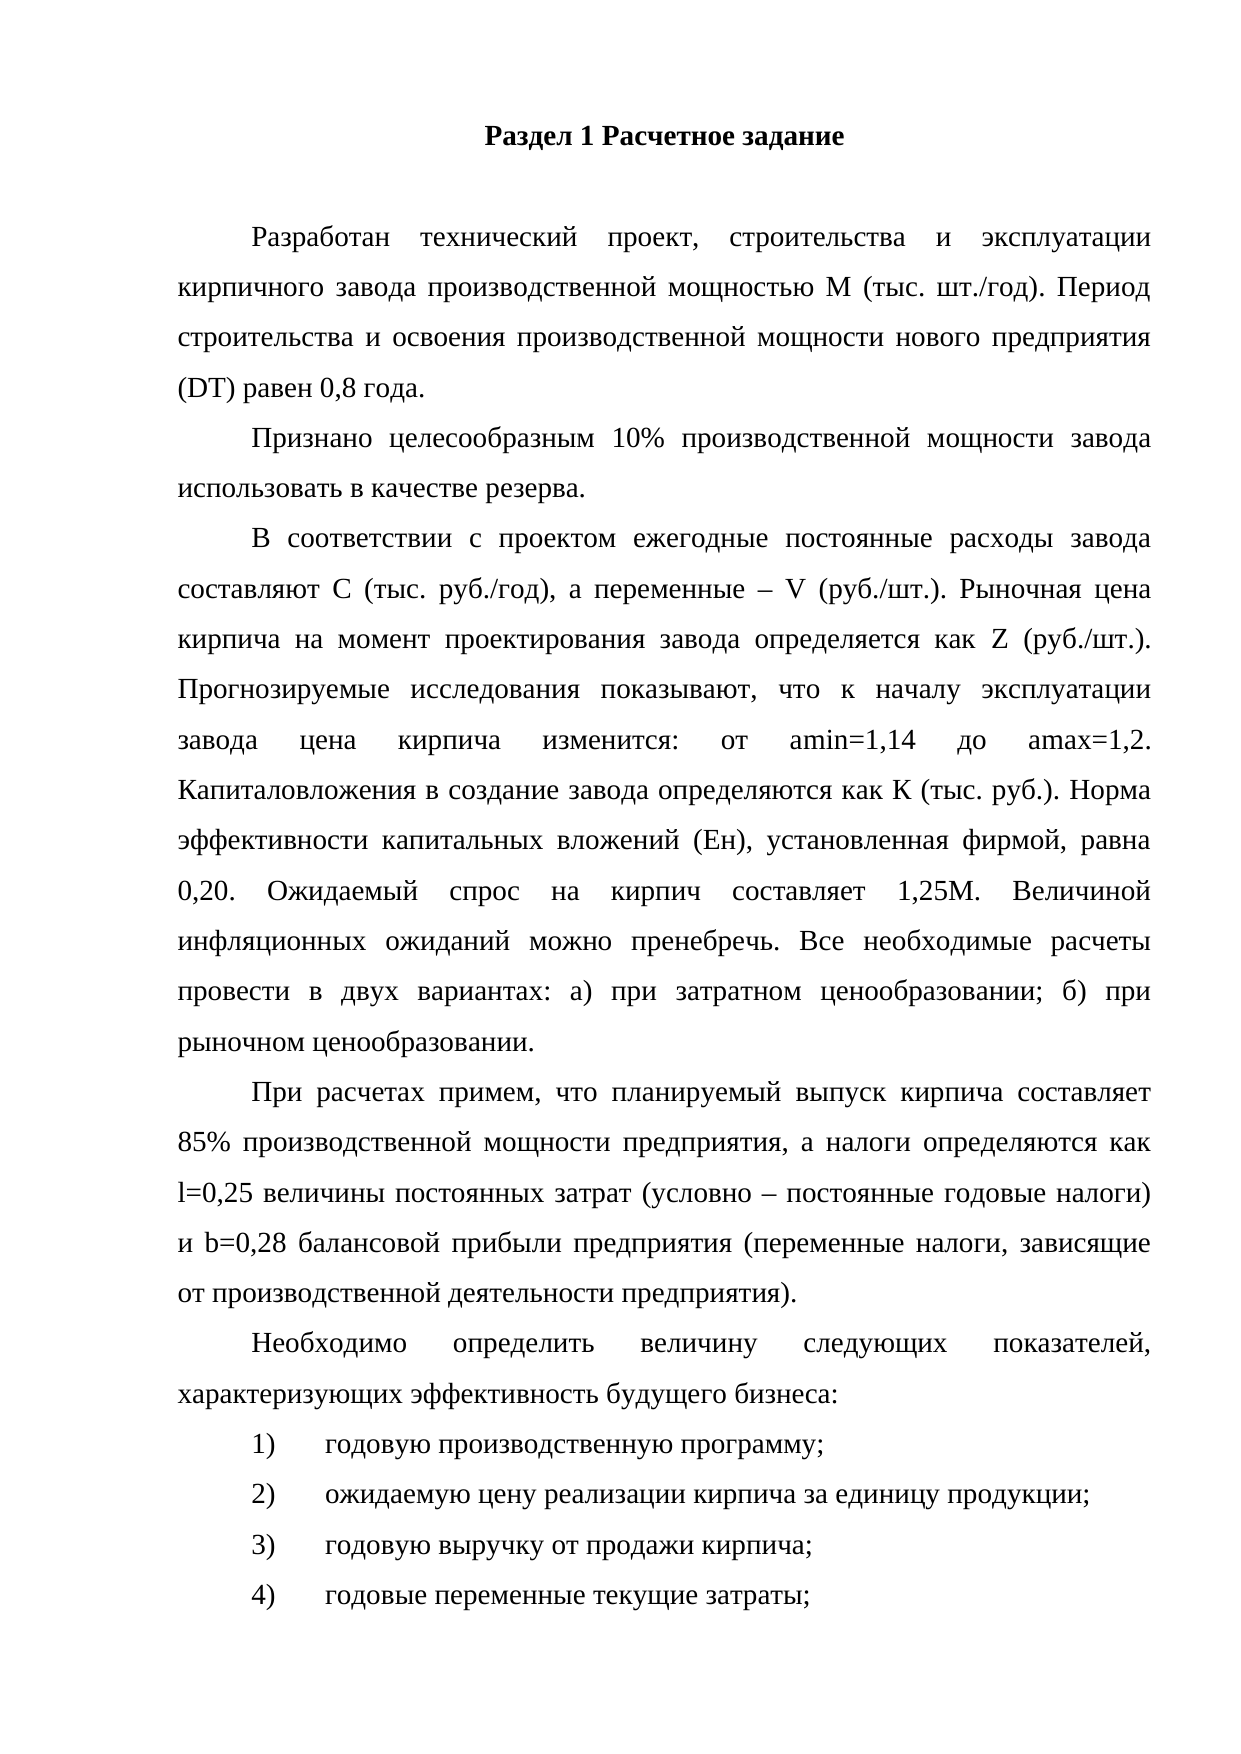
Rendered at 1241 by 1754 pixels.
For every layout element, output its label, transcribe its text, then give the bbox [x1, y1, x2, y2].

text Раздел 1 Расчетное задание [177, 118, 1152, 152]
text Признано целесообразным 10% производственной мощности завода использовать в качестве резерва. [177, 420, 1152, 504]
list ожидаемую цену реализации кирпича за единицу продукции; [177, 1477, 1152, 1510]
list годовую производственную программу; [177, 1426, 1152, 1460]
text Необходимо определить величину следующих показателей, характеризующих эффективность будущего бизнеса: [177, 1326, 1152, 1409]
text При расчетах примем, что планируемый выпуск кирпича составляет 85% производственной мощности предприятия, а налоги определяются как l=0,25 величины постоянных затрат (условно – постоянные годовые налоги) и b=0,28 балансовой прибыли предприятия (переменные налоги, зависящие от производственной деятельности предприятия). [177, 1074, 1152, 1309]
text Разработан технический проект, строительства и эксплуатации кирпичного завода производственной мощностью М (тыс. шт./год). Период строительства и освоения производственной мощности нового предприятия (DТ) равен 0,8 года. [177, 219, 1152, 403]
list годовые переменные текущие затраты; [177, 1577, 1152, 1611]
text В соответствии с проектом ежегодные постоянные расходы завода составляют C (тыс. руб./год), а переменные – V (руб./шт.). Рыночная цена кирпича на момент проектирования завода определяется как Z (руб./шт.). Прогнозируемые исследования показывают, что к началу эксплуатации завода цена кирпича изменится: от аmin=1,14 до аmax=1,2. Капиталовложения в создание завода определяются как К (тыс. руб.). Норма эффективности капитальных вложений (Ен), установленная фирмой, равна 0,20. Ожидаемый спрос на кирпич составляет 1,25М. Величиной инфляционных ожиданий можно пренебречь. Все необходимые расчеты провести в двух вариантах: а) при затратном ценообразовании; б) при рыночном ценообразовании. [177, 521, 1152, 1057]
list годовую выручку от продажи кирпича; [177, 1527, 1152, 1560]
